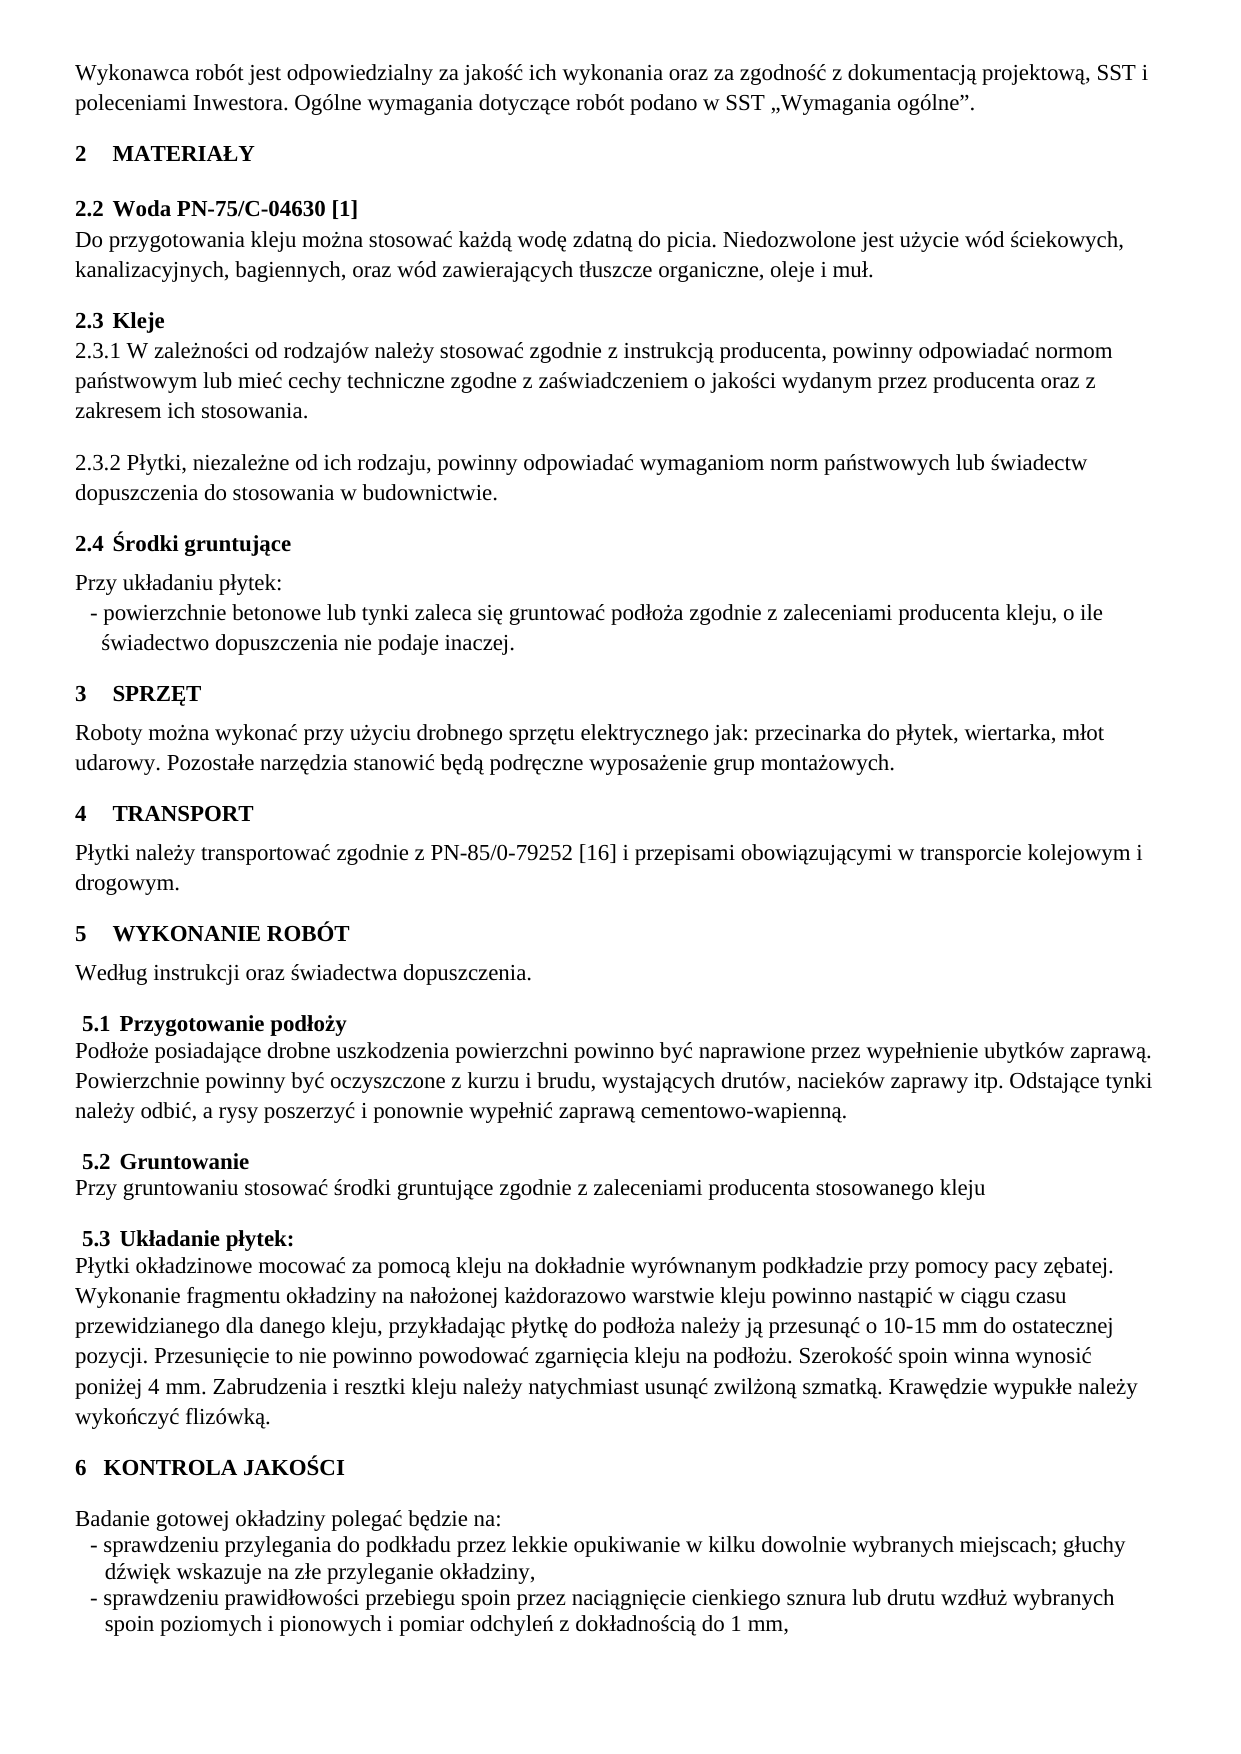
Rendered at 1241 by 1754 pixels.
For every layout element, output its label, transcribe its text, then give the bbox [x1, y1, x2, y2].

text Według instrukcji oraz świadectwa dopuszczenia. [75, 959, 1165, 986]
list MATERIAŁY [75, 140, 1165, 167]
text świadectwo dopuszczenia nie podaje inaczej. [90, 629, 1165, 656]
list Gruntowanie [82, 1148, 1165, 1174]
text Przy układaniu płytek: [75, 569, 1165, 595]
list Kleje [75, 307, 1165, 333]
text Do przygotowania kleju można stosować każdą wodę zdatną do picia. Niedozwolone jest użycie wód ściekowych, kanalizacyjnych, bagiennych, oraz wód zawierających tłuszcze organiczne, oleje i muł. [75, 226, 1165, 282]
list Przygotowanie podłoży [82, 1010, 1165, 1037]
list WYKONANIE ROBÓT [75, 920, 1165, 947]
text Podłoże posiadające drobne uszkodzenia powierzchni powinno być naprawione przez wypełnienie ubytków zaprawą. Powierzchnie powinny być oczyszczone z kurzu i brudu, wystających drutów, nacieków zaprawy itp. Odstające tynki należy odbić, a rysy poszerzyć i ponownie wypełnić zaprawą cementowo-wapienną. [75, 1037, 1165, 1123]
text Przy gruntowaniu stosować środki gruntujące zgodnie z zaleceniami producenta stosowanego kleju [75, 1174, 1165, 1201]
text 2.3.2 Płytki, niezależne od ich rodzaju, powinny odpowiadać wymaganiom norm państwowych lub świadectw dopuszczenia do stosowania w budownictwie. [75, 449, 1165, 505]
text - powierzchnie betonowe lub tynki zaleca się gruntować podłoża zgodnie z zaleceniami producenta kleju, o ile [90, 599, 1165, 625]
text 6 KONTROLA JAKOŚCI [75, 1454, 1165, 1480]
text Wykonawca robót jest odpowiedzialny za jakość ich wykonania oraz za zgodność z dokumentacją projektową, SST i poleceniami Inwestora. Ogólne wymagania dotyczące robót podano w SST „Wymagania ogólne”. [75, 59, 1165, 116]
text Roboty można wykonać przy użyciu drobnego sprzętu elektrycznego jak: przecinarka do płytek, wiertarka, młot udarowy. Pozostałe narzędzia stanowić będą podręczne wyposażenie grup montażowych. [75, 719, 1165, 776]
text Badanie gotowej okładziny polegać będzie na: [75, 1505, 1165, 1531]
text Płytki należy transportować zgodnie z PN-85/0-79252 [16] i przepisami obowiązującymi w transporcie kolejowym i drogowym. [75, 839, 1165, 896]
list Środki gruntujące [75, 530, 1165, 556]
list SPRZĘT [75, 680, 1165, 707]
list TRANSPORT [75, 800, 1165, 827]
list Woda PN-75/C-04630 [1] [75, 196, 1165, 222]
text Płytki okładzinowe mocować za pomocą kleju na dokładnie wyrównanym podkładzie przy pomocy pacy zębatej. Wykonanie fragmentu okładziny na nałożonej każdorazowo warstwie kleju powinno nastąpić w ciągu czasu przewidzianego dla danego kleju, przykładając płytkę do podłoża należy ją przesunąć o 10- do ostatecznej pozycji. Przesunięcie to nie powinno powodować zgarnięcia kleju na podłożu. Szerokość spoin winna wynosić poniżej . Zabrudzenia i resztki kleju należy natychmiast usunąć zwilżoną szmatką. Krawędzie wypukłe należy wykończyć flizówką. [75, 1252, 1165, 1429]
text - sprawdzeniu prawidłowości przebiegu spoin przez naciągnięcie cienkiego sznura lub drutu wzdłuż wybranych spoin poziomych i pionowych i pomiar odchyleń z dokładnością do , [90, 1584, 1165, 1637]
text 2.3.1 W zależności od rodzajów należy stosować zgodnie z instrukcją producenta, powinny odpowiadać normom państwowym lub mieć cechy techniczne zgodne z zaświadczeniem o jakości wydanym przez producenta oraz z zakresem ich stosowania. [75, 337, 1165, 424]
list Układanie płytek: [82, 1226, 1165, 1252]
text - sprawdzeniu przylegania do podkładu przez lekkie opukiwanie w kilku dowolnie wybranych miejscach; głuchy dźwięk wskazuje na złe przyleganie okładziny, [90, 1531, 1165, 1584]
